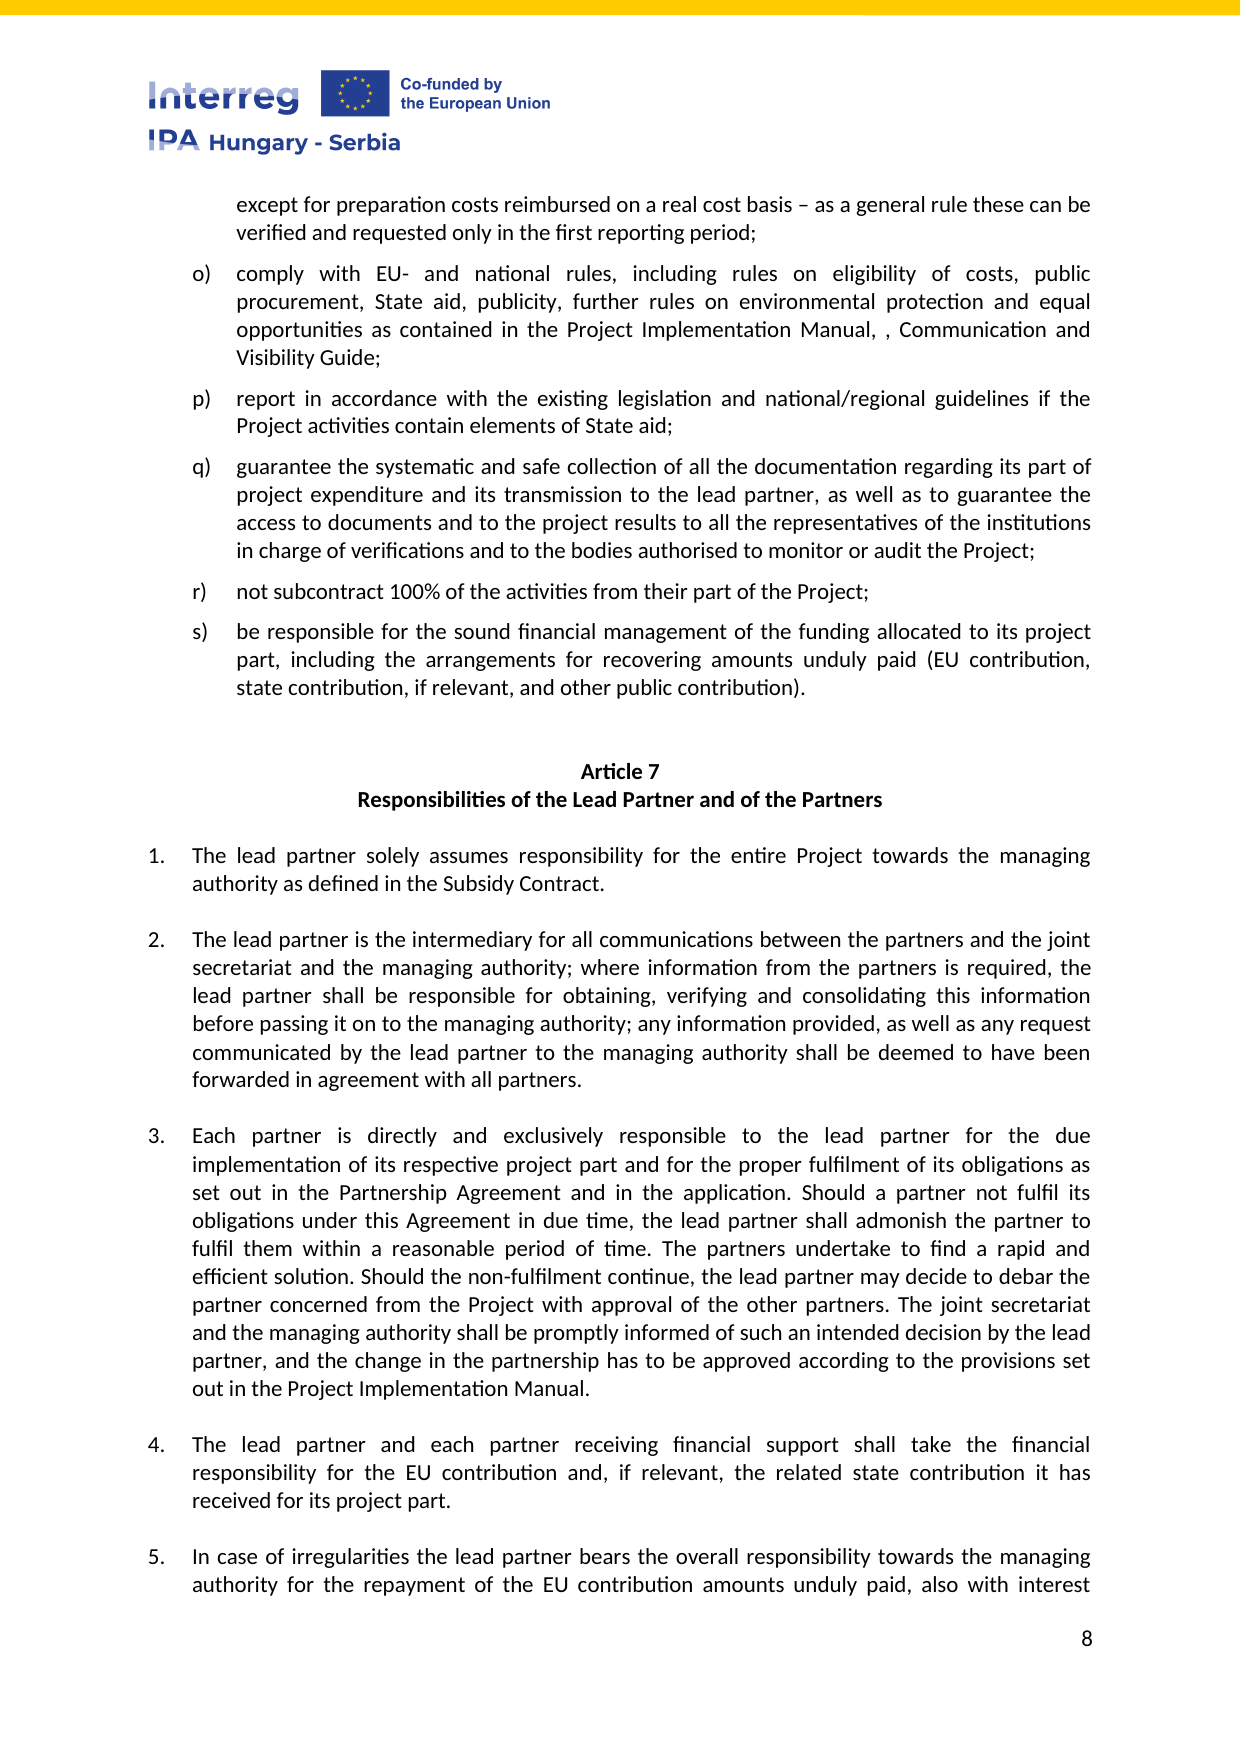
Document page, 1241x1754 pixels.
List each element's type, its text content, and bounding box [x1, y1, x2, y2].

list comply with EU- and national rules, including rules on eligibility of costs, public procurement, State aid, publicity, further rules on environmental protection and equal opportunities as contained in the Project Implementation Manual, , Communication and Visibility Guide; [192, 259, 1093, 371]
list The lead partner is the intermediary for all communications between the partners and the joint secretariat and the managing authority; where information from the partners is required, the lead partner shall be responsible for obtaining, verifying and consolidating this information before passing it on to the managing authority; any information provided, as well as any request communicated by the lead partner to the managing authority shall be deemed to have been forwarded in agreement with all partners. [148, 926, 1093, 1094]
list Each partner is directly and exclusively responsible to the lead partner for the due implementation of its respective project part and for the proper fulfilment of its obligations as set out in the Partnership Agreement and in the application. Should a partner not fulfil its obligations under this Agreement in due time, the lead partner shall admonish the partner to fulfil them within a reasonable period of time. The partners undertake to find a rapid and efficient solution. Should the non-fulfilment continue, the lead partner may decide to debar the partner concerned from the Project with approval of the other partners. The joint secretariat and the managing authority shall be promptly informed of such an intended decision by the lead partner, and the change in the partnership has to be approved according to the provisions set out in the Project Implementation Manual. [148, 1122, 1093, 1402]
list not subcontract 100% of the activities from their part of the Project; [192, 577, 1093, 605]
text Article 7 [148, 757, 1093, 785]
list be responsible for the sound financial management of the funding allocated to its project part, including the arrangements for recovering amounts unduly paid (EU contribution, state contribution, if relevant, and other public contribution). [192, 617, 1093, 701]
list guarantee the systematic and safe collection of all the documentation regarding its part of project expenditure and its transmission to the lead partner, as well as to guarantee the access to documents and to the project results to all the representatives of the institutions in charge of verifications and to the bodies authorised to monitor or audit the Project; [192, 452, 1093, 564]
text Responsibilities of the Lead Partner and of the Partners [148, 785, 1093, 813]
picture [154, 63, 549, 157]
list The lead partner and each partner receiving financial support shall take the financial responsibility for the EU contribution and, if relevant, the related state contribution it has received for its project part. [148, 1430, 1093, 1514]
list The lead partner solely assumes responsibility for the entire Project towards the managing authority as defined in the Subsidy Contract. [148, 841, 1093, 897]
list report in accordance with the existing legislation and national/regional guidelines if the Project activities contain elements of State aid; [192, 384, 1093, 440]
